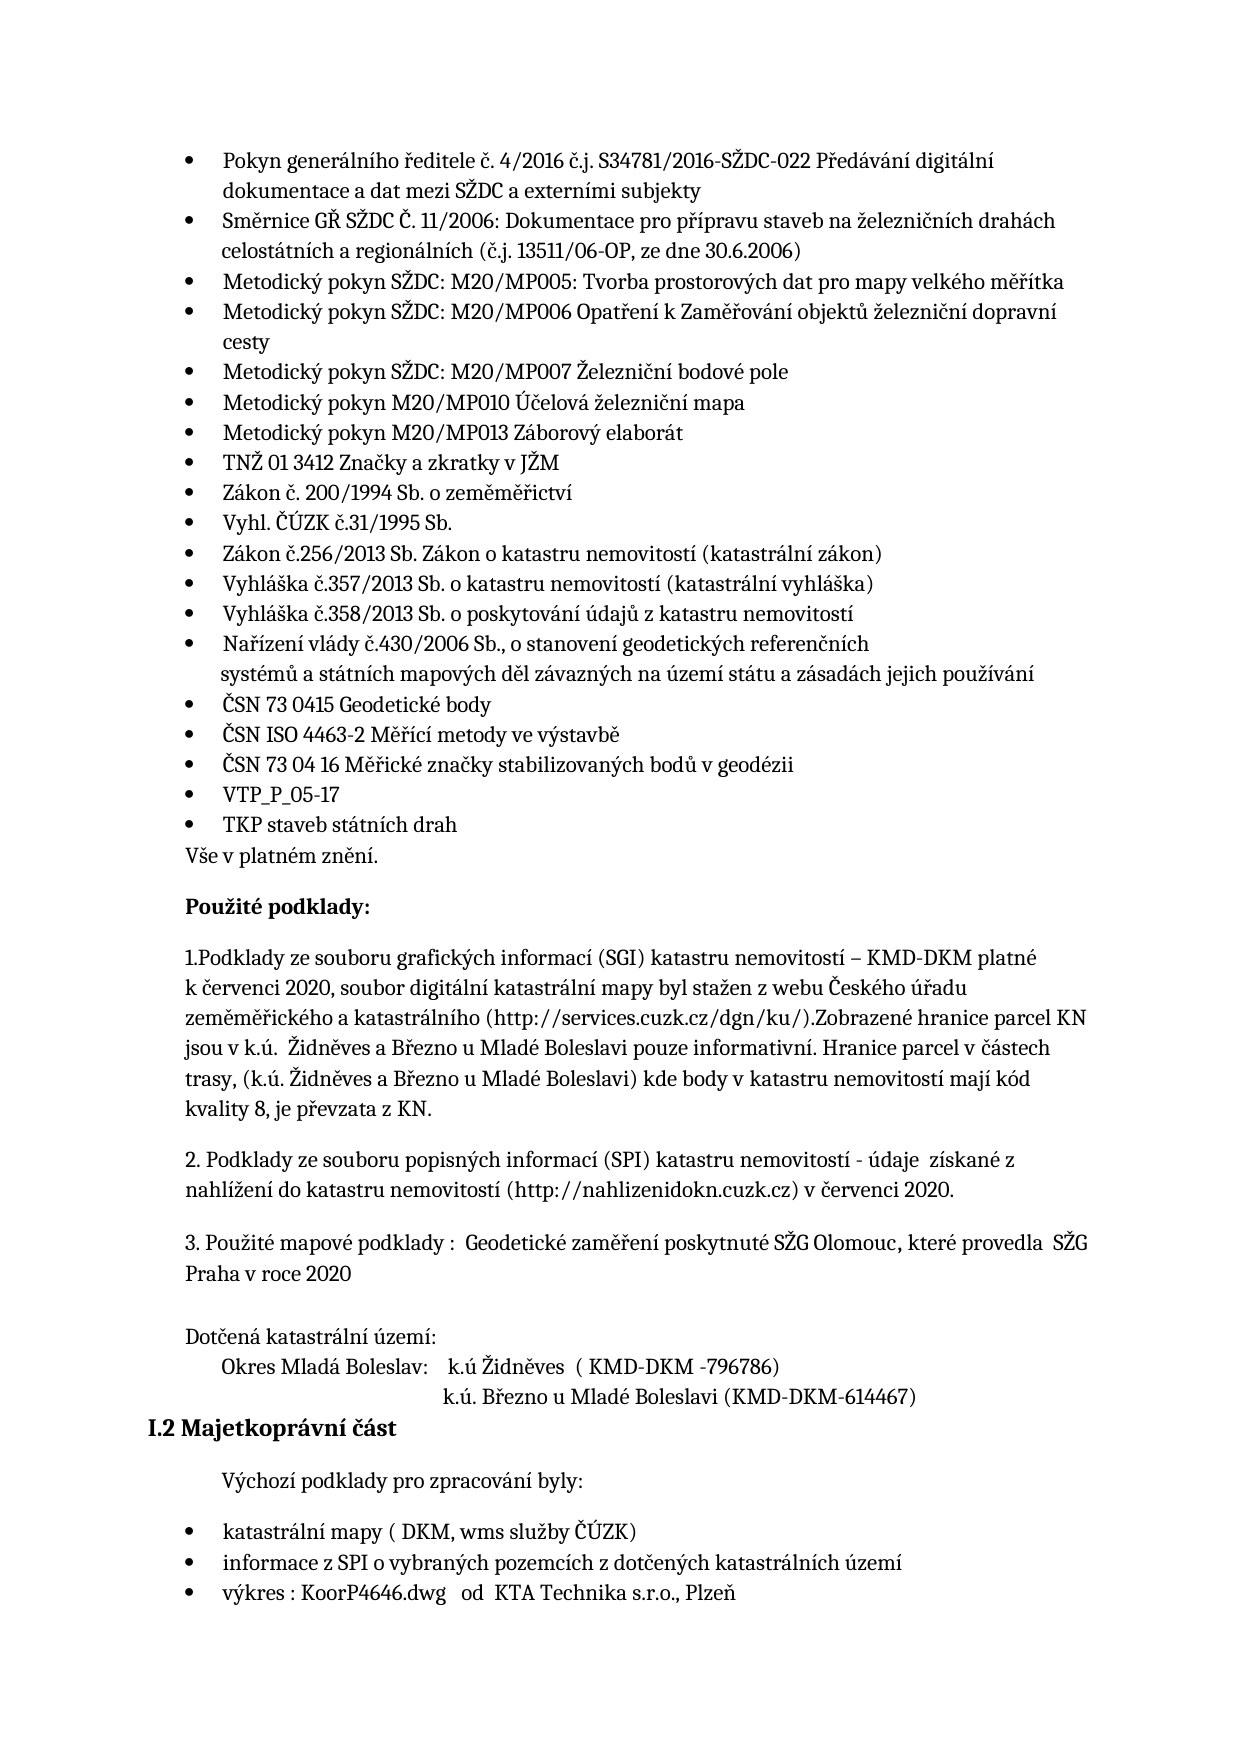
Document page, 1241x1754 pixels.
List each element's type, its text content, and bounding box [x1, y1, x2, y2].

list ČSN 73 04 16 Měřické značky stabilizovaných bodů v geodézii [185, 752, 1093, 778]
text Použité podklady: [148, 893, 1093, 920]
list informace z SPI o vybraných pozemcích z dotčených katastrálních území [185, 1549, 1093, 1576]
text Vše v platném znění. [148, 842, 1093, 869]
list Metodický pokyn M20/MP010 Účelová železniční mapa [185, 389, 1093, 416]
list výkres : KoorP4646.dwg od KTA Technika s.r.o., Plzeň [185, 1579, 1093, 1606]
text 1.Podklady ze souboru grafických informací (SGI) katastru nemovitostí – KMD-DKM platné k červenci 2020, soubor digitální katastrální mapy byl stažen z webu Českého úřadu zeměměřického a katastrálního (http://services.cuzk.cz/dgn/ku/).Zobrazené hranice parcel KN jsou v k.ú. Židněves a Březno u Mladé Boleslavi pouze informativní. Hranice parcel v částech trasy, (k.ú. Židněves a Březno u Mladé Boleslavi) kde body v katastru nemovitostí mají kód kvality 8, je převzata z KN. [185, 944, 1093, 1122]
list Pokyn generálního ředitele č. 4/2016 č.j. S34781/2016-SŽDC-022 Předávání digitální dokumentace a dat mezi SŽDC a externími subjekty [185, 148, 1093, 204]
text I.2 Majetkoprávní část [148, 1414, 1093, 1443]
text 3. Použité mapové podklady : Geodetické zaměření poskytnuté SŽG Olomouc, které provedla SŽG Praha v roce 2020 [185, 1228, 1093, 1287]
list katastrální mapy ( DKM, wms služby ČÚZK) [185, 1519, 1093, 1546]
list Nařízení vlády č.430/2006 Sb., o stanovení geodetických referenčních [185, 631, 1093, 657]
text celostátních a regionálních (č.j. 13511/06-OP, ze dne 30.6.2006) [148, 238, 1093, 264]
text 2. Podklady ze souboru popisných informací (SPI) katastru nemovitostí - údaje získané z nahlížení do katastru nemovitostí (http://nahlizenidokn.cuzk.cz) v červenci 2020. [185, 1147, 1093, 1203]
list ČSN ISO 4463-2 Měřící metody ve výstavbě [185, 722, 1093, 748]
list TNŽ 01 3412 Značky a zkratky v JŽM [185, 450, 1093, 476]
list Metodický pokyn SŽDC: M20/MP007 Železniční bodové pole [185, 359, 1093, 385]
list Směrnice GŘ SŽDC Č. 11/2006: Dokumentace pro přípravu staveb na železničních drahách [185, 208, 1093, 234]
list ČSN 73 0415 Geodetické body [185, 691, 1093, 718]
list Metodický pokyn SŽDC: M20/MP006 Opatření k Zaměřování objektů železniční dopravní cesty [185, 299, 1093, 355]
list Zákon č. 200/1994 Sb. o zeměměřictví [185, 480, 1093, 506]
list Metodický pokyn M20/MP013 Záborový elaborát [185, 419, 1093, 446]
text Okres Mladá Boleslav: k.ú Židněves ( KMD-DKM -796786) [148, 1354, 1093, 1380]
list VTP_P_05-17 [185, 782, 1093, 808]
list Metodický pokyn SŽDC: M20/MP005: Tvorba prostorových dat pro mapy velkého měřítka [185, 268, 1093, 295]
list Vyhl. ČÚZK č.31/1995 Sb. [185, 510, 1093, 536]
text Výchozí podklady pro zpracování byly: [148, 1468, 1093, 1494]
text k.ú. Březno u Mladé Boleslavi (KMD-DKM-614467) [148, 1384, 1093, 1410]
list Vyhláška č.358/2013 Sb. o poskytování údajů z katastru nemovitostí [185, 601, 1093, 627]
text systémů a státních mapových děl závazných na území státu a zásadách jejich používání [185, 661, 1093, 687]
list Zákon č.256/2013 Sb. Zákon o katastru nemovitostí (katastrální zákon) [185, 540, 1093, 567]
list TKP staveb státních drah [185, 812, 1093, 838]
list Vyhláška č.357/2013 Sb. o katastru nemovitostí (katastrální vyhláška) [185, 571, 1093, 597]
text Dotčená katastrální území: [185, 1324, 1093, 1350]
